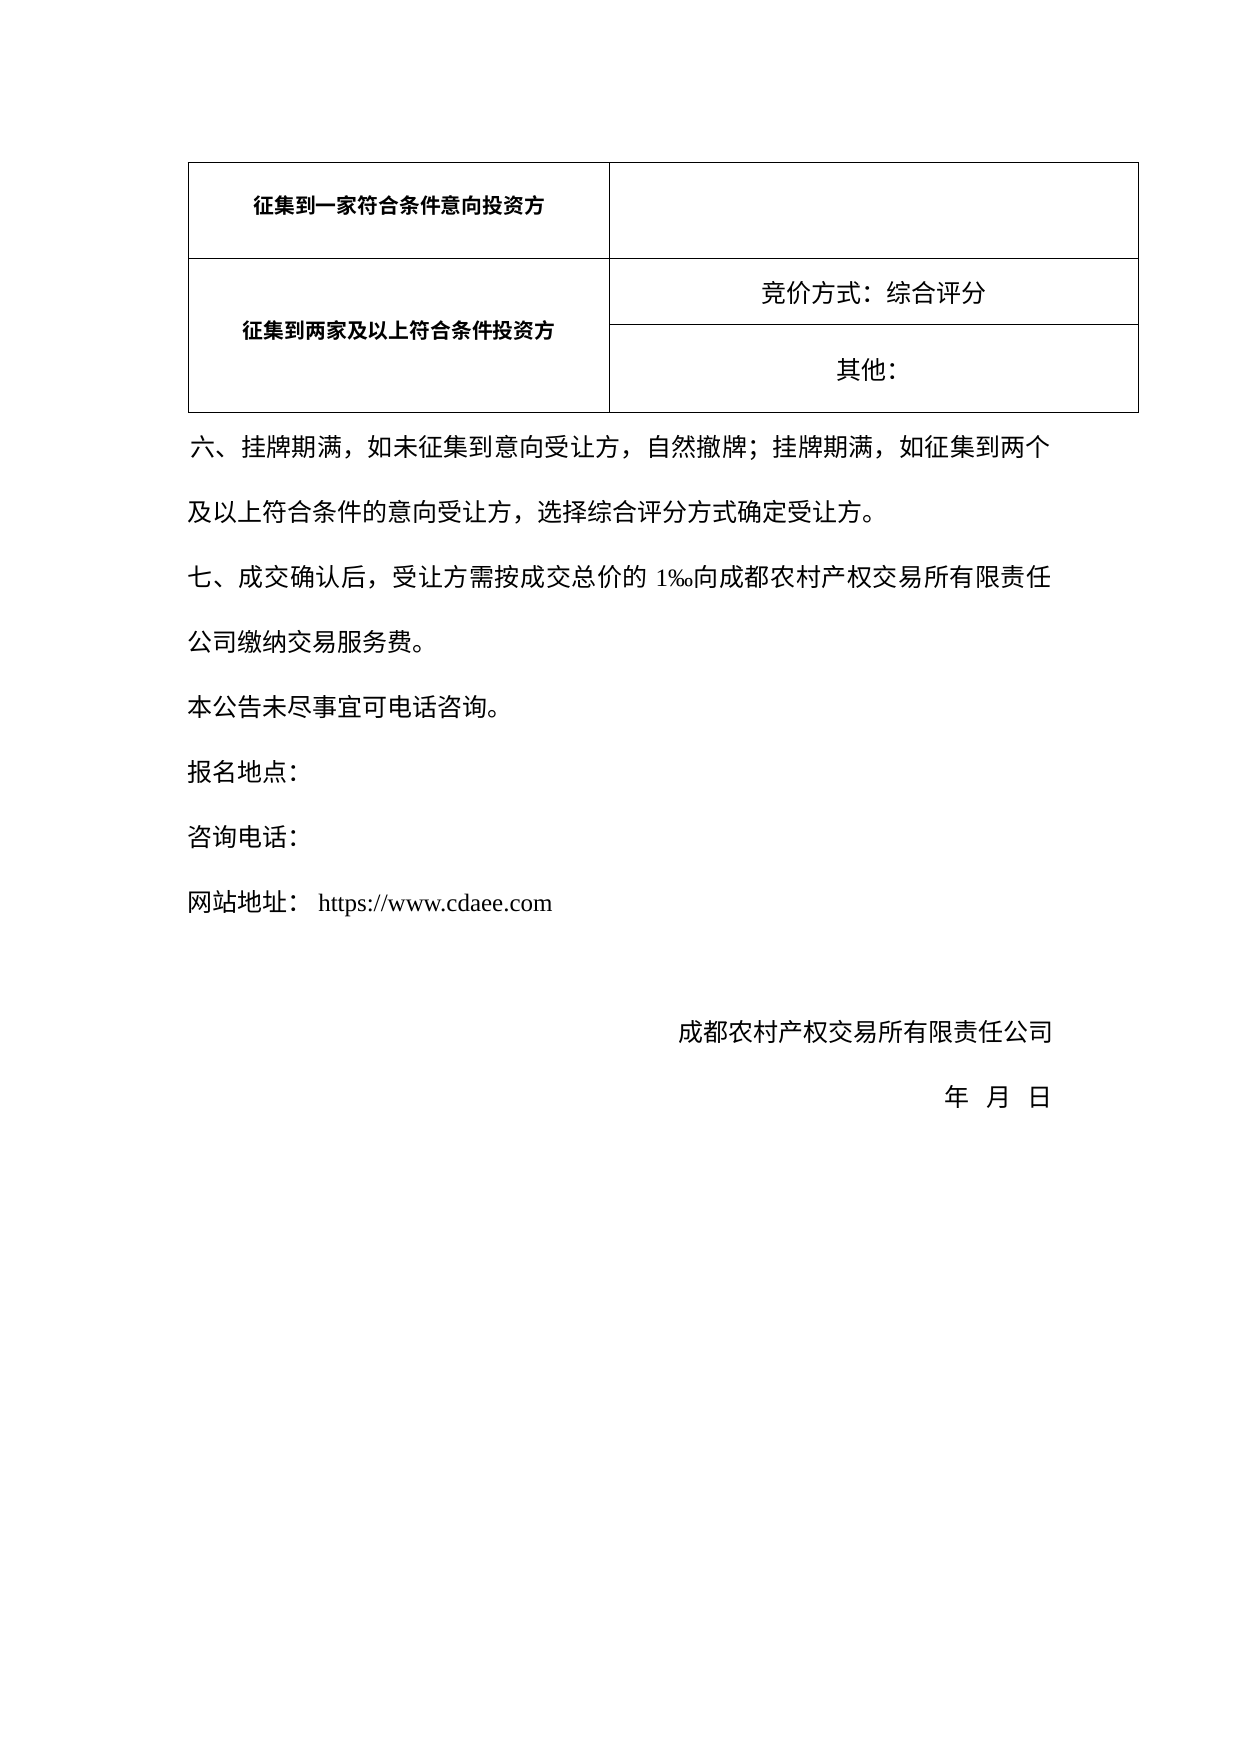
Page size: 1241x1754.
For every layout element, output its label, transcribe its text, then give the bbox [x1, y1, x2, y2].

table_cell 征集到一家符合条件意向投资方 [189, 163, 609, 258]
text 成都农村产权交易所有限责任公司 [187, 998, 1053, 1063]
table_cell 征集到两家及以上符合条件投资方 [189, 259, 609, 412]
text 七、成交确认后，受让方需按成交总价的1‰向成都农村产权交易所有限责任公司缴纳交易服务费。 [187, 543, 1053, 673]
text 六、挂牌期满，如未征集到意向受让方，自然撤牌；挂牌期满，如征集到两个及以上符合条件的意向受让方，选择综合评分方式确定受让方。 [187, 413, 1053, 543]
text 本公告未尽事宜可电话咨询。 [187, 673, 1053, 738]
text 年 月 日 [187, 1063, 1053, 1128]
table_cell 竞价方式：综合评分 [610, 259, 1138, 324]
table_cell [610, 163, 1138, 258]
text 报名地点： [187, 738, 1053, 803]
text 咨询电话： [187, 803, 1053, 868]
table_cell 其他： [610, 325, 1138, 412]
text 网站地址： https://www.cdaee.com [187, 868, 1053, 933]
